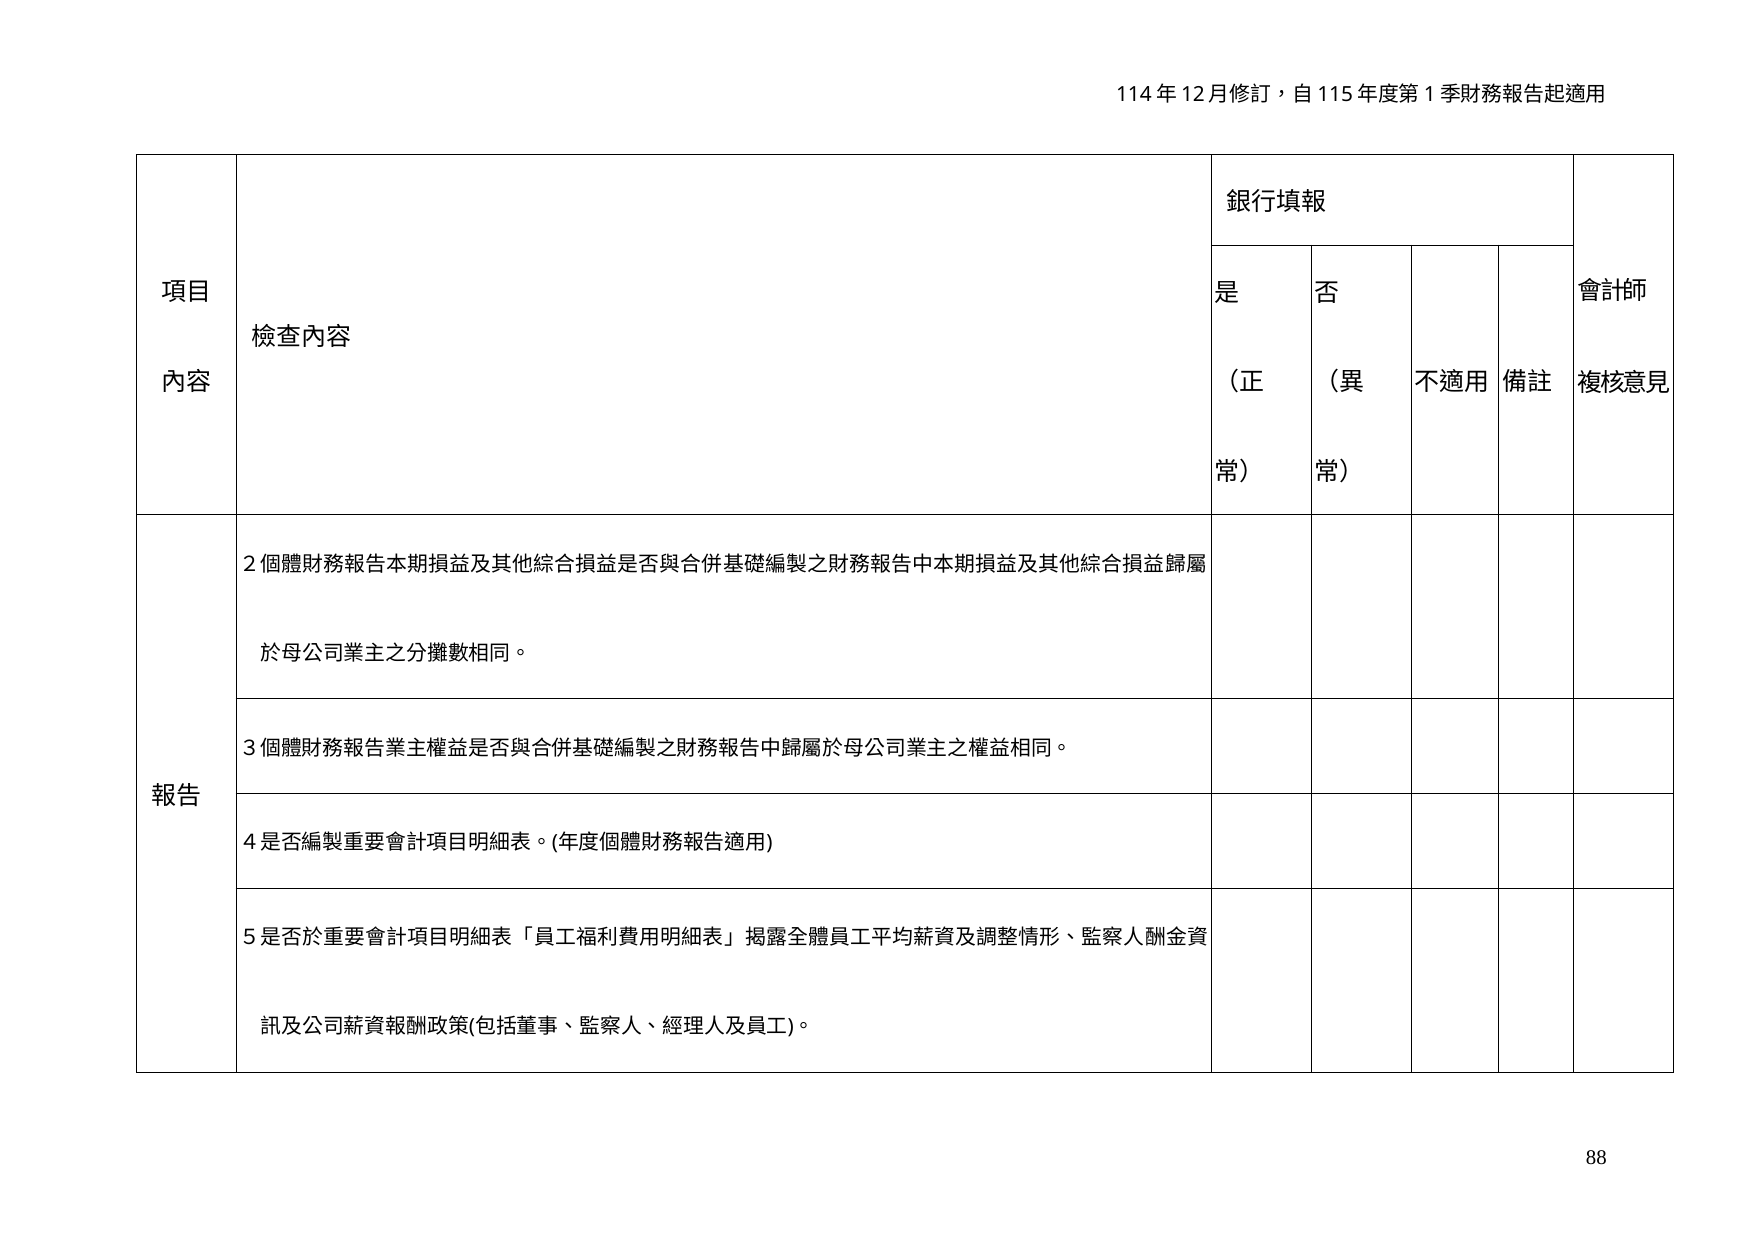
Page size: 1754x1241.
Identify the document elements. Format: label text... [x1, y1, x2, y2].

table_cell [1412, 699, 1498, 793]
table_cell 否 （異常） [1312, 246, 1411, 514]
table_cell ２個體財務報告本期損益及其他綜合損益是否與合併基礎編製之財務報告中本期損益及其他綜合損益歸屬於母公司業主之分攤數相同。 [237, 515, 1211, 698]
table_cell 個體財務報告 [137, 515, 236, 1072]
table_cell [1212, 515, 1311, 698]
table_cell [1574, 889, 1673, 1072]
table_cell 是 （正常） [1212, 246, 1311, 514]
table_cell [1499, 699, 1573, 793]
table_header 檢查內容 [237, 155, 1211, 514]
table_cell [1312, 515, 1411, 698]
table_cell [1574, 794, 1673, 888]
table_cell [1499, 515, 1573, 698]
table_cell [1499, 889, 1573, 1072]
table_cell [1312, 889, 1411, 1072]
table_header 會計師 複核意見 [1574, 155, 1673, 514]
table_cell [1212, 699, 1311, 793]
table_cell [1574, 699, 1673, 793]
table_cell [1412, 515, 1498, 698]
table_cell [1499, 794, 1573, 888]
table_header 項目 內容 [137, 155, 236, 514]
table_cell [1412, 794, 1498, 888]
table_header 銀行填報 [1212, 155, 1573, 244]
table_cell [1574, 515, 1673, 698]
table_cell [1312, 699, 1411, 793]
table_cell 不適用 [1412, 246, 1498, 514]
table_cell [1412, 889, 1498, 1072]
table_cell ３個體財務報告業主權益是否與合併基礎編製之財務報告中歸屬於母公司業主之權益相同。 [237, 699, 1211, 793]
table_cell 備註 [1499, 246, 1573, 514]
table_cell ４是否編製重要會計項目明細表。(年度個體財務報告適用) [237, 794, 1211, 888]
table_cell [1212, 794, 1311, 888]
table_cell [1212, 889, 1311, 1072]
table_cell [1312, 794, 1411, 888]
table_cell ５是否於重要會計項目明細表「員工福利費用明細表」揭露全體員工平均薪資及調整情形、監察人酬金資訊及公司薪資報酬政策(包括董事、監察人、經理人及員工)。 [237, 889, 1211, 1072]
